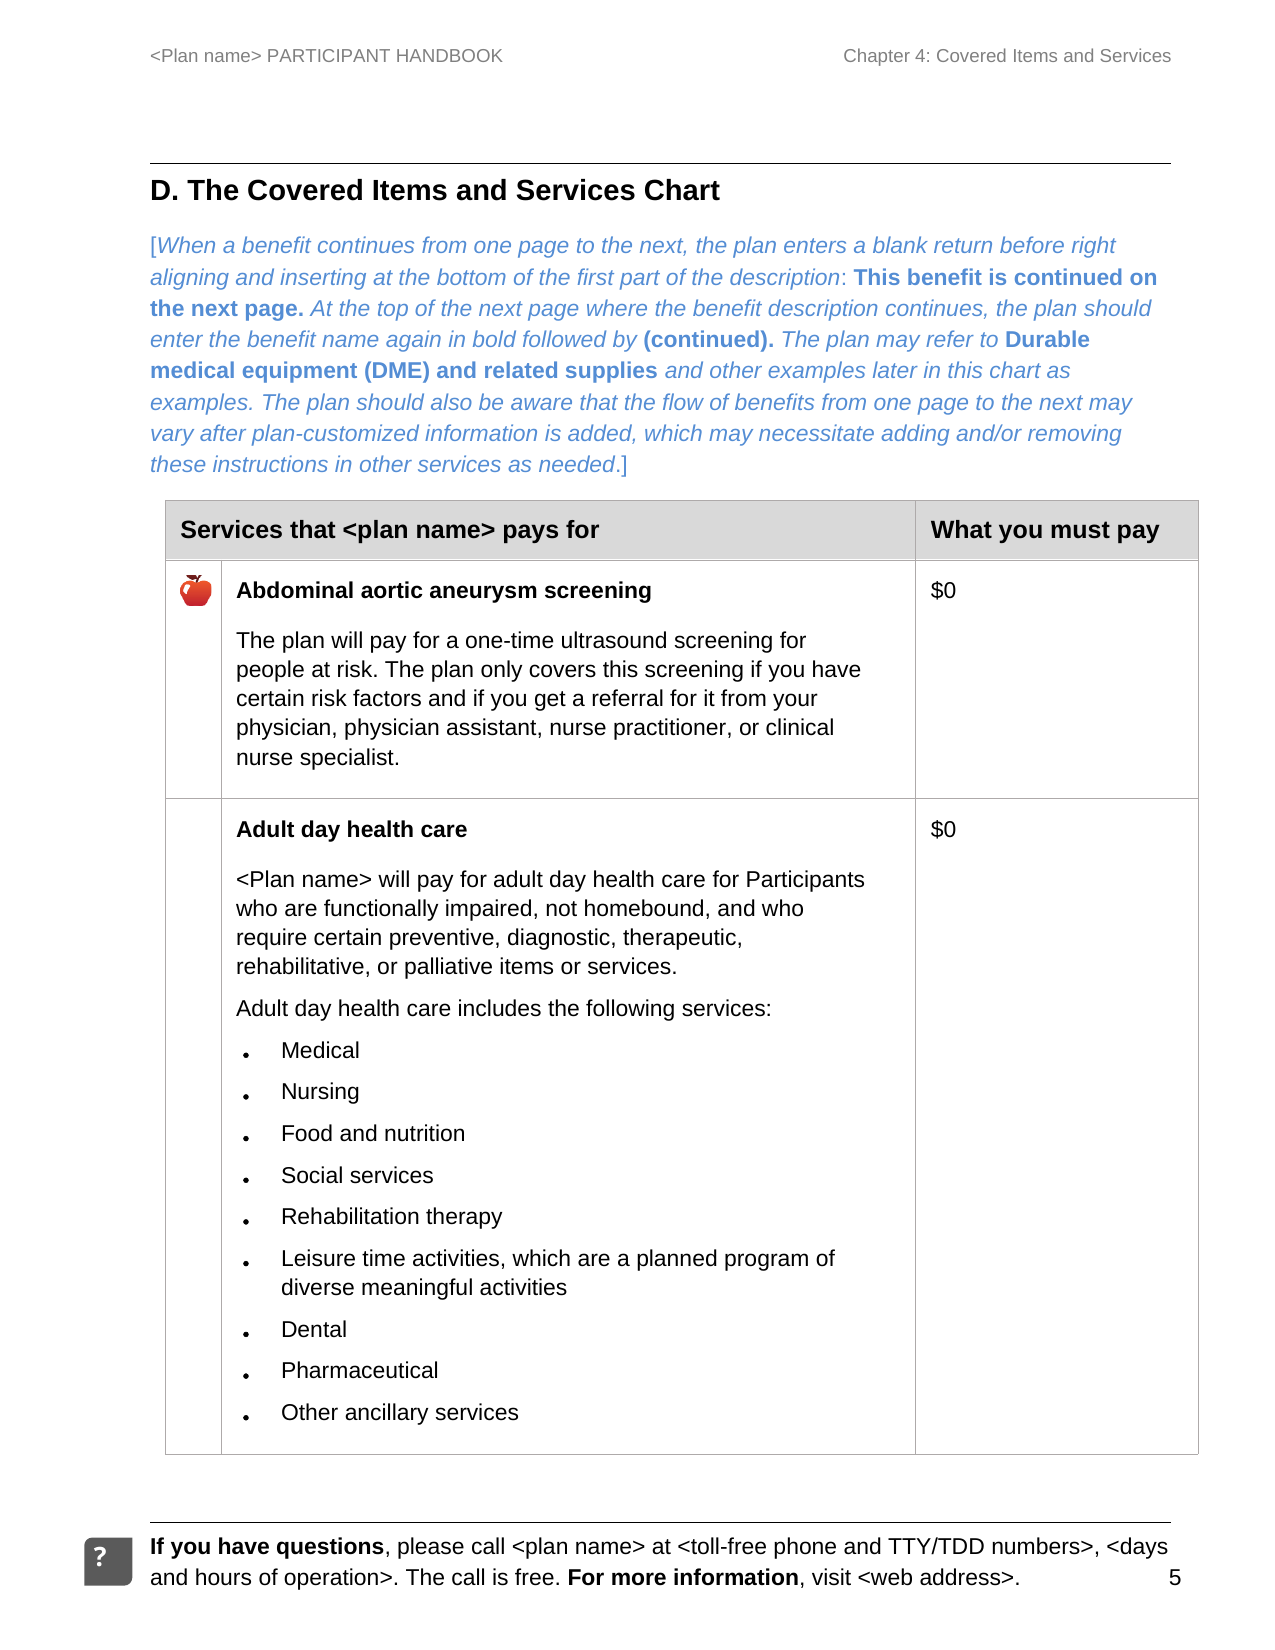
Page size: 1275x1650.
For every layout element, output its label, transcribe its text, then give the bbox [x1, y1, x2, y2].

picture [180, 575, 212, 606]
table_cell $0 [916, 561, 1198, 798]
table_header Services that <plan name> pays for [166, 501, 915, 559]
subtitle D. The Covered Items and Services Chart [150, 164, 1171, 208]
text [When a benefit continues from one page to the next, the plan enters a blank return before right aligning and inserting at the bottom of the first part of the description: This benefit is continued on the next page. At the top of the next page where the benefit description continues, the plan should enter the benefit name again in bold followed by (continued). The plan may refer to Durable medical equipment (DME) and related supplies and other examples later in this chart as examples. The plan should also be aware that the flow of benefits from one page to the next may vary after plan-customized information is added, which may necessitate adding and/or removing these instructions in other services as needed.] [150, 229, 1171, 479]
table_cell Abdominal aortic aneurysm screening The plan will pay for a one-time ultrasound screening for people at risk. The plan only covers this screening if you have certain risk factors and if you get a referral for it from your physician, physician assistant, nurse practitioner, or clinical nurse specialist. [222, 561, 915, 798]
table_cell [166, 799, 221, 1454]
table_cell [166, 561, 221, 798]
table_cell $0 [916, 799, 1198, 1454]
table_header What you must pay [916, 501, 1198, 559]
table_cell Adult day health care <Plan name> will pay for adult day health care for Participants who are functionally impaired, not homebound, and who require certain preventive, diagnostic, therapeutic, rehabilitative, or palliative items or services. Adult day health care includes the following services: Medical Nursing Food and nutrition Social services Rehabilitation therapy Leisure time activities, which are a planned program of diverse meaningful activities Dental Pharmaceutical Other ancillary services [222, 799, 915, 1454]
